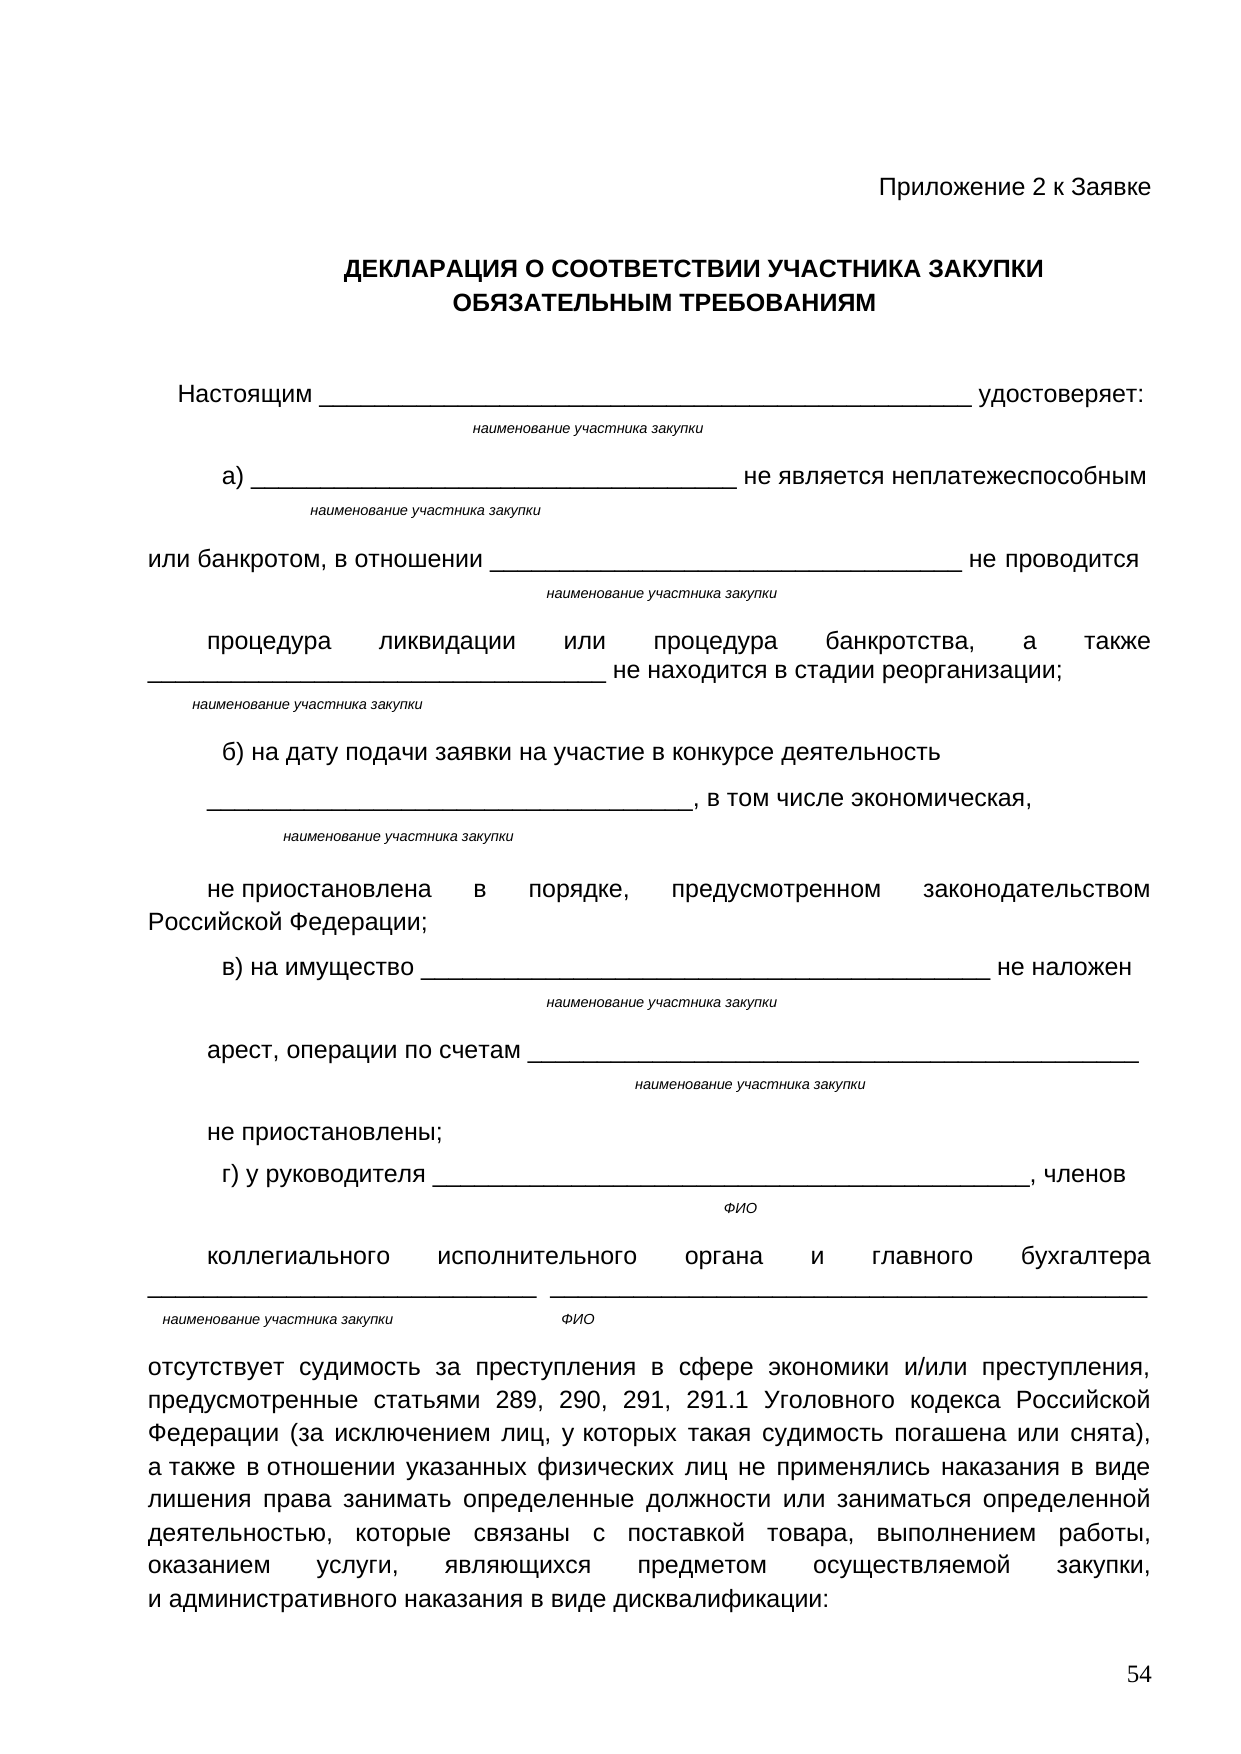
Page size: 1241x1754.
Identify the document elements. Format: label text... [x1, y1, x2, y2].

text наименование участника закупки [148, 585, 1152, 613]
text наименование участника закупки [148, 1076, 1152, 1105]
text наименование участника закупки [118, 502, 1152, 531]
text б) на дату подачи заявки на участие в конкурсе деятельность [148, 737, 1152, 766]
text наименование участника закупки [118, 420, 1152, 448]
text отсутствует судимость за преступления в сфере экономики и/или преступления, предусмотренные статьями 289, 290, 291, 291.1 Уголовного кодекса Российской Федерации (за исключением лиц, у которых такая судимость погашена или снята), а также в отношении указанных физических лиц не применялись наказания в виде лишения права занимать определенные должности или заниматься определенной деятельностью, которые связаны с поставкой товара, выполнением работы, оказанием услуги, являющихся предметом осуществляемой закупки, и административного наказания в виде дисквалификации: [148, 1352, 1152, 1612]
text ДЕКЛАРАЦИЯ О СООТВЕТСТВИИ УЧАСТНИКА ЗАКУПКИ ОБЯЗАТЕЛЬНЫМ ТРЕБОВАНИЯМ [177, 254, 1152, 316]
text ___________________________________, в том числе экономическая, [148, 783, 1152, 812]
text Настоящим _______________________________________________ удостоверяет: [177, 378, 1152, 407]
text коллегиального исполнительного органа и главного бухгалтера ____________________________ ___________________________________________ [148, 1241, 1152, 1299]
text ФИО [148, 1200, 1152, 1229]
text а) ___________________________________ не является неплатежеспособным [148, 461, 1152, 490]
text г) у руководителя ___________________________________________, членов [148, 1159, 1152, 1187]
text наименование участника закупки ФИО [148, 1311, 1152, 1340]
text наименование участника закупки [148, 994, 1152, 1022]
text Приложение 2 к Заявке [148, 172, 1152, 201]
text не приостановлены; [148, 1117, 1152, 1146]
text или банкротом, в отношении __________________________________ не проводится [148, 543, 1152, 572]
text в) на имущество _________________________________________ не наложен [148, 952, 1152, 981]
text не приостановлена в порядке, предусмотренном законодательством Российской Федерации; [148, 874, 1152, 936]
text арест, операции по счетам ____________________________________________ [148, 1035, 1152, 1064]
text наименование участника закупки [118, 828, 1152, 857]
text наименование участника закупки [148, 696, 1152, 725]
text процедура ликвидации или процедура банкротства, а также _________________________________ не находится в стадии реорганизации; [148, 626, 1152, 683]
